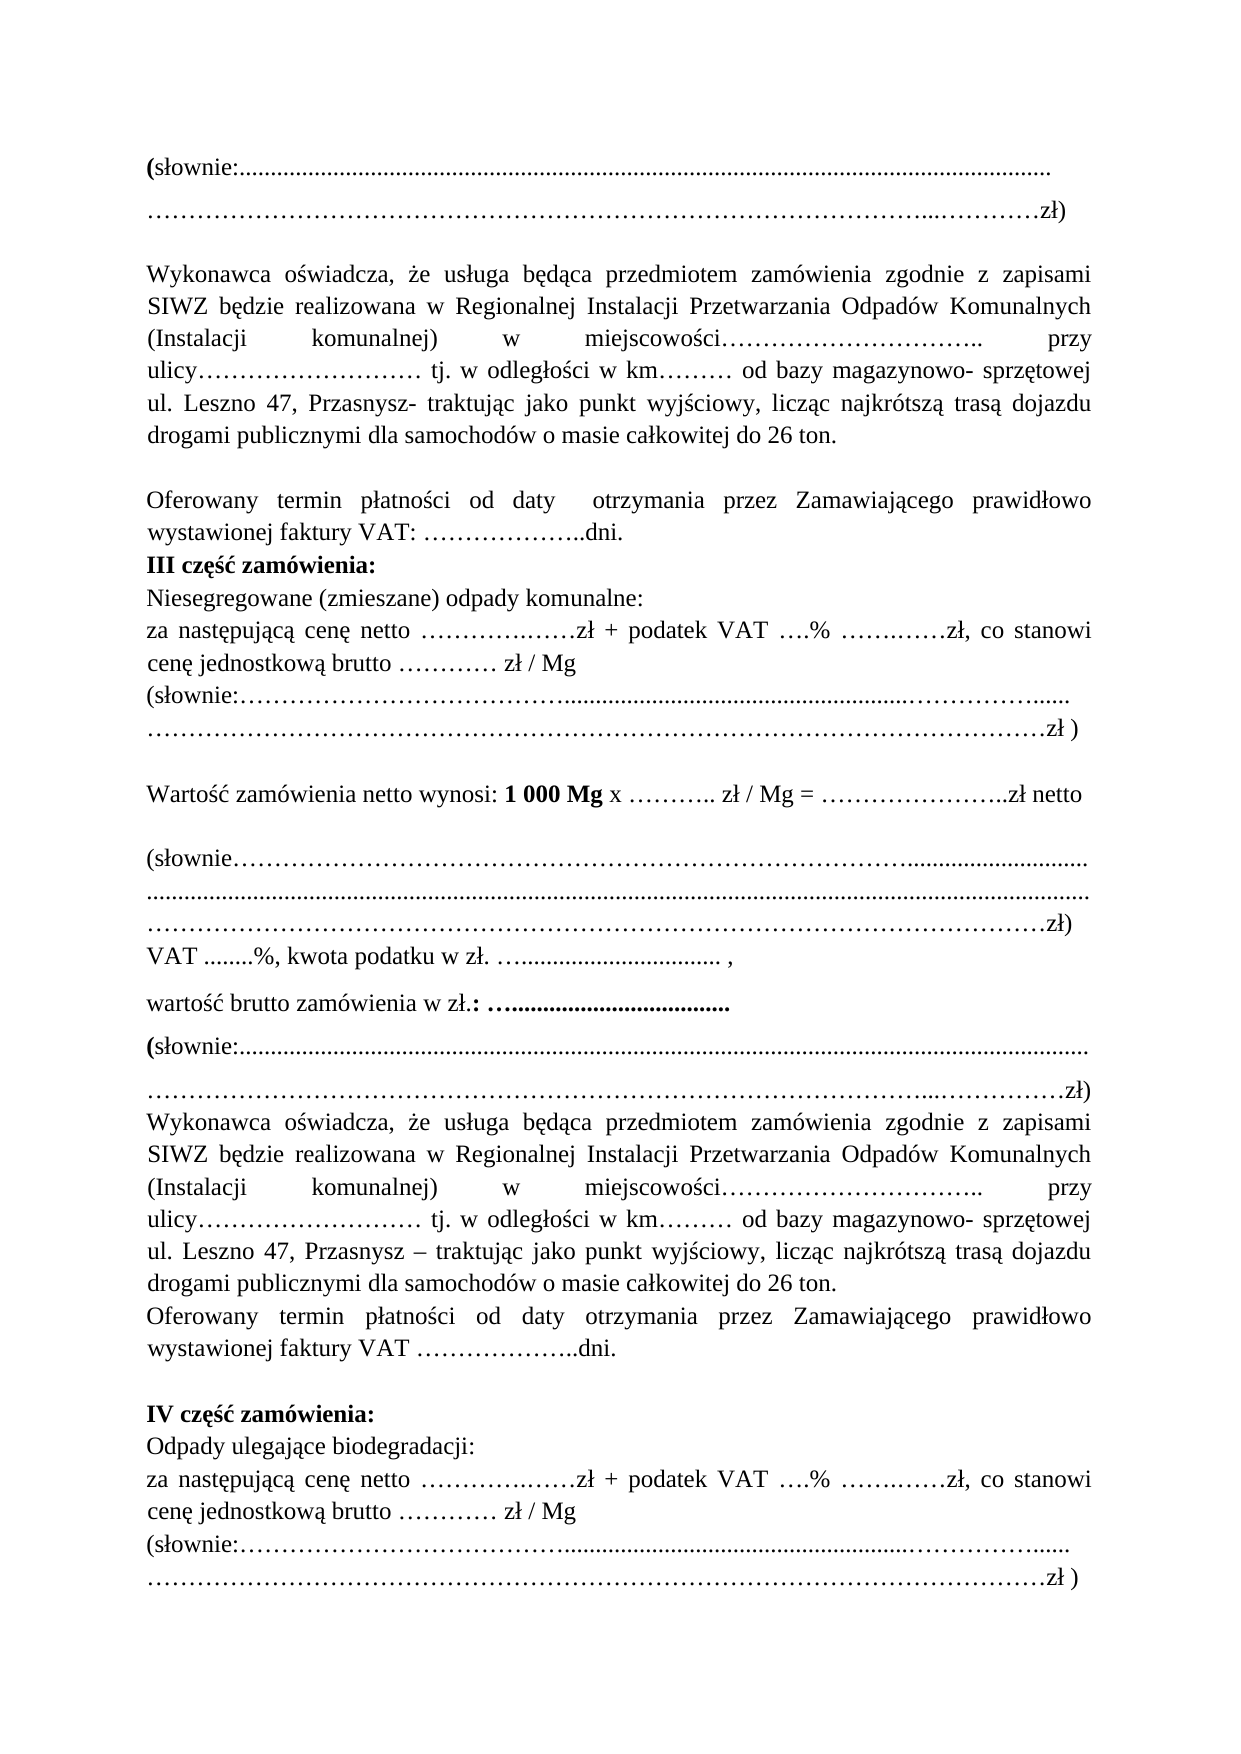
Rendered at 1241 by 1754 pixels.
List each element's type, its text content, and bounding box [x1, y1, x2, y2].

text Wykonawca oświadcza, że usługa będąca przedmiotem zamówienia zgodnie z zapisami SIWZ będzie realizowana w Regionalnej Instalacji Przetwarzania Odpadów Komunalnych (Instalacji komunalnej) w miejscowości………………………….. przy ulicy……………………… tj. w odległości w km……… od bazy magazynowo- sprzętowej ul. Leszno 47, Przasnysz – traktując jako punkt wyjściowy, licząc najkrótszą trasą dojazdu drogami publicznymi dla samochodów o masie całkowitej do 26 ton. [146, 1107, 1092, 1297]
text ....................................................................................................................................................... [146, 876, 1092, 904]
text Oferowany termin płatności od daty otrzymania przez Zamawiającego prawidłowo wystawionej faktury VAT: ………………..dni. [146, 485, 1092, 546]
text IV część zamówienia: [146, 1399, 1092, 1427]
text …………………………………………………………………………………...……………zł) [146, 1075, 1092, 1103]
text (słownie:........................................................................................................................................ [146, 1031, 1093, 1060]
text (słownie:………………………………….......................................................……………...... [146, 681, 1092, 709]
text Wykonawca oświadcza, że usługa będąca przedmiotem zamówienia zgodnie z zapisami SIWZ będzie realizowana w Regionalnej Instalacji Przetwarzania Odpadów Komunalnych (Instalacji komunalnej) w miejscowości………………………….. przy ulicy……………………… tj. w odległości w km……… od bazy magazynowo- sprzętowej ul. Leszno 47, Przasnysz- traktując jako punkt wyjściowy, licząc najkrótszą trasą dojazdu drogami publicznymi dla samochodów o masie całkowitej do 26 ton. [146, 259, 1092, 449]
text (słownie:………………………………….......................................................……………...... [146, 1529, 1092, 1558]
text za następującą cenę netto ………….……zł + podatek VAT ….% …….……zł, co stanowi cenę jednostkową brutto ………… zł / Mg [146, 616, 1092, 677]
text …………………………………………………………………………………...…………zł) [146, 195, 1092, 224]
text III część zamówienia: [146, 550, 1092, 579]
text Odpady ulegające biodegradacji: [146, 1431, 1092, 1460]
text (słownie:.................................................................................................................................. [146, 152, 1093, 180]
text ………………………………………………………………………………………………zł ) [146, 713, 1092, 742]
text Niesegregowane (zmieszane) odpady komunalne: [146, 583, 1092, 612]
text ………………………………………………………………………………………………zł ) [146, 1562, 1092, 1590]
text ………………………………………………………………………………………………zł) [146, 908, 1092, 937]
text VAT ........%, kwota podatku w zł. …................................ , [146, 941, 1092, 970]
text Oferowany termin płatności od daty otrzymania przez Zamawiającego prawidłowo wystawionej faktury VAT ………………..dni. [146, 1301, 1092, 1362]
text Wartość zamówienia netto wynosi: 1 000 Mg x ……….. zł / Mg = …………………..zł netto [146, 779, 1092, 808]
text (słownie………………………………………………………………………............................. [146, 843, 1092, 872]
text za następującą cenę netto ………….……zł + podatek VAT ….% …….……zł, co stanowi cenę jednostkową brutto ………… zł / Mg [146, 1464, 1092, 1525]
text wartość brutto zamówienia w zł.: …................................... [146, 988, 1093, 1016]
